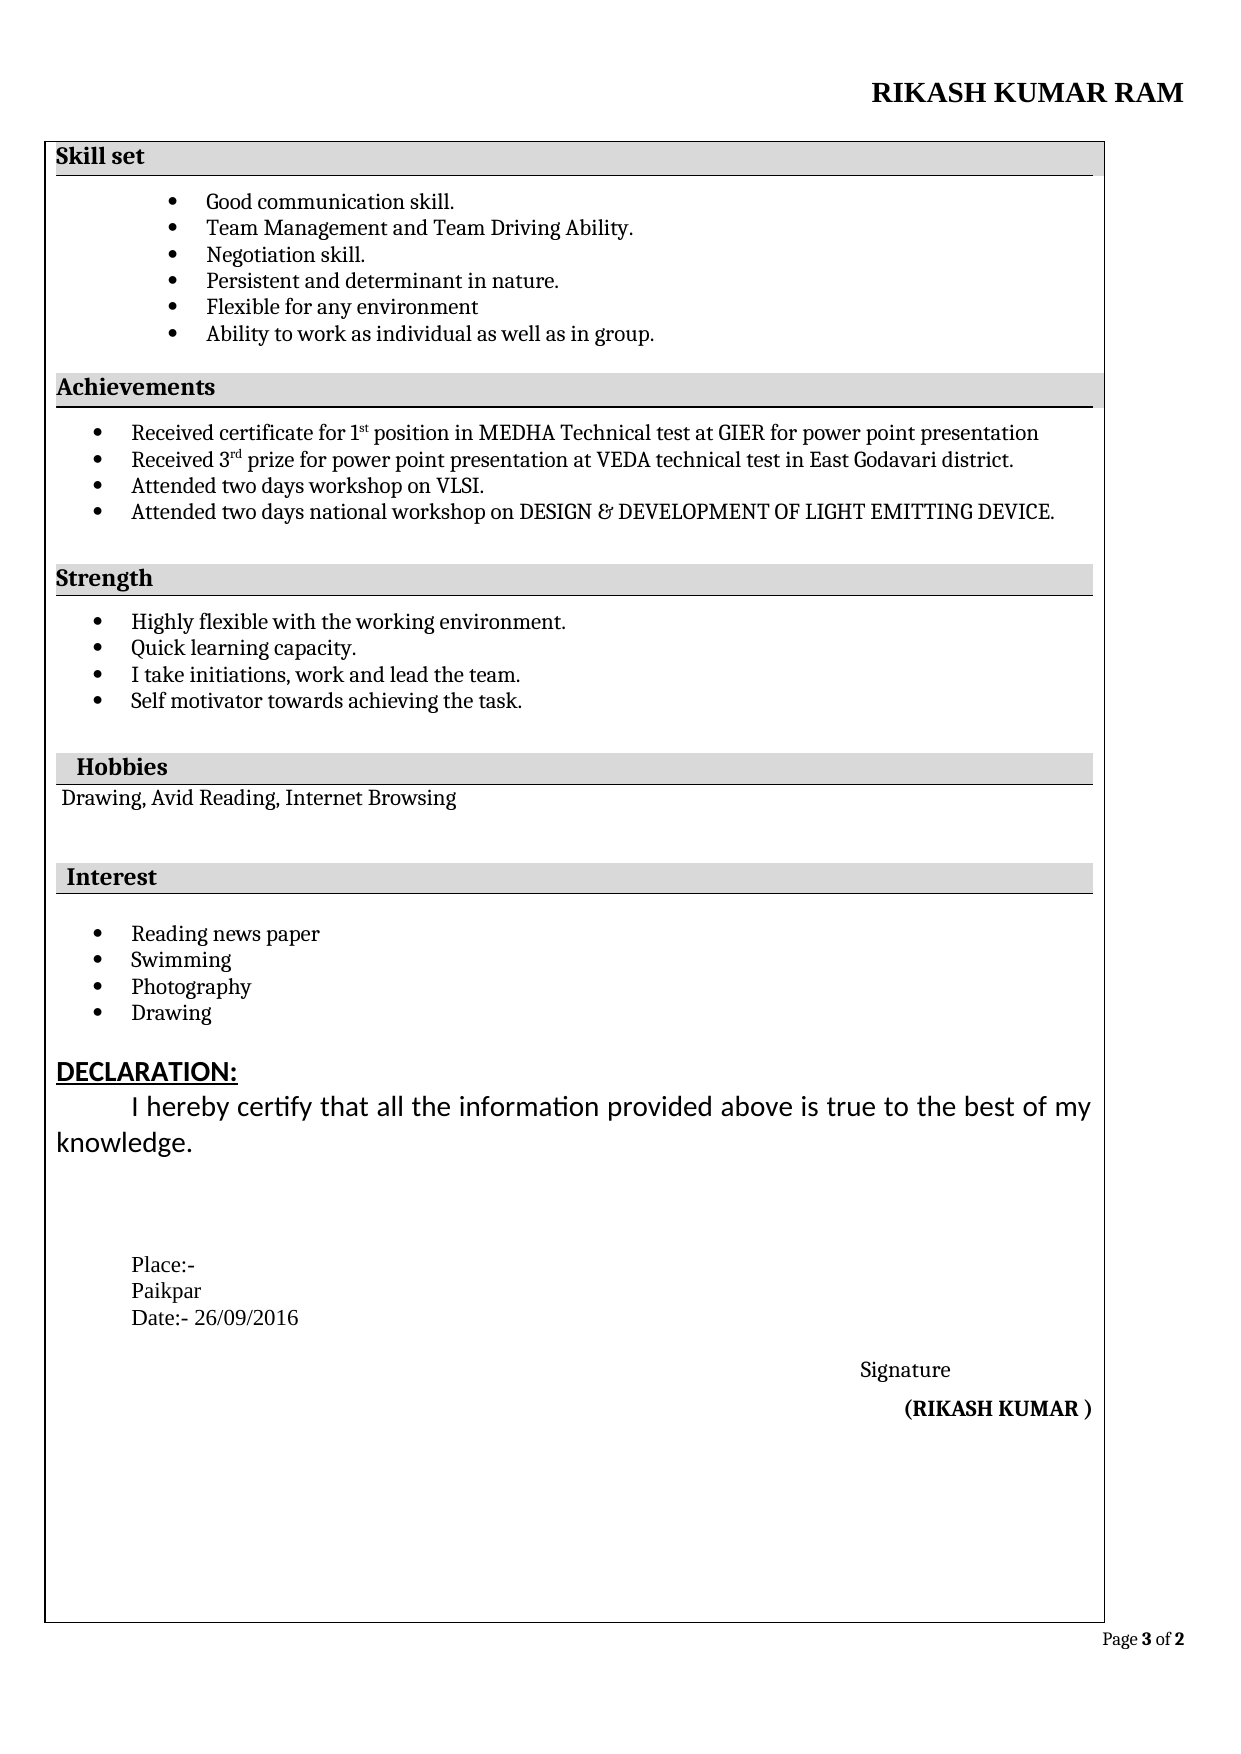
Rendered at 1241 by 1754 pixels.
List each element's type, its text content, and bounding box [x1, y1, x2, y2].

table_cell Skill set Good communication skill. Team Management and Team Driving Ability. Negotiation skill. Persistent and determinant in nature. Flexible for any environment Ability to work as individual as well as in group. Achievements Received certificate for 1st position in MEDHA Technical test at GIER for power point presentation Received 3rd prize for power point presentation at VEDA technical test in East Godavari district. Attended two days workshop on VLSI. Attended two days national workshop on DESIGN & DEVELOPMENT OF LIGHT EMITTING DEVICE. Strength Highly flexible with the working environment. Quick learning capacity. I take initiations, work and lead the team. Self motivator towards achieving the task. Hobbies Drawing, Avid Reading, Internet Browsing Interest Reading news paper Swimming Photography Drawing DECLARATION: I hereby certify that all the information provided above is true to the best of my knowledge. Place:- Paikpar Date:- 26/09/2016 Signature (RIKASH KUMAR ) [46, 142, 1104, 1622]
